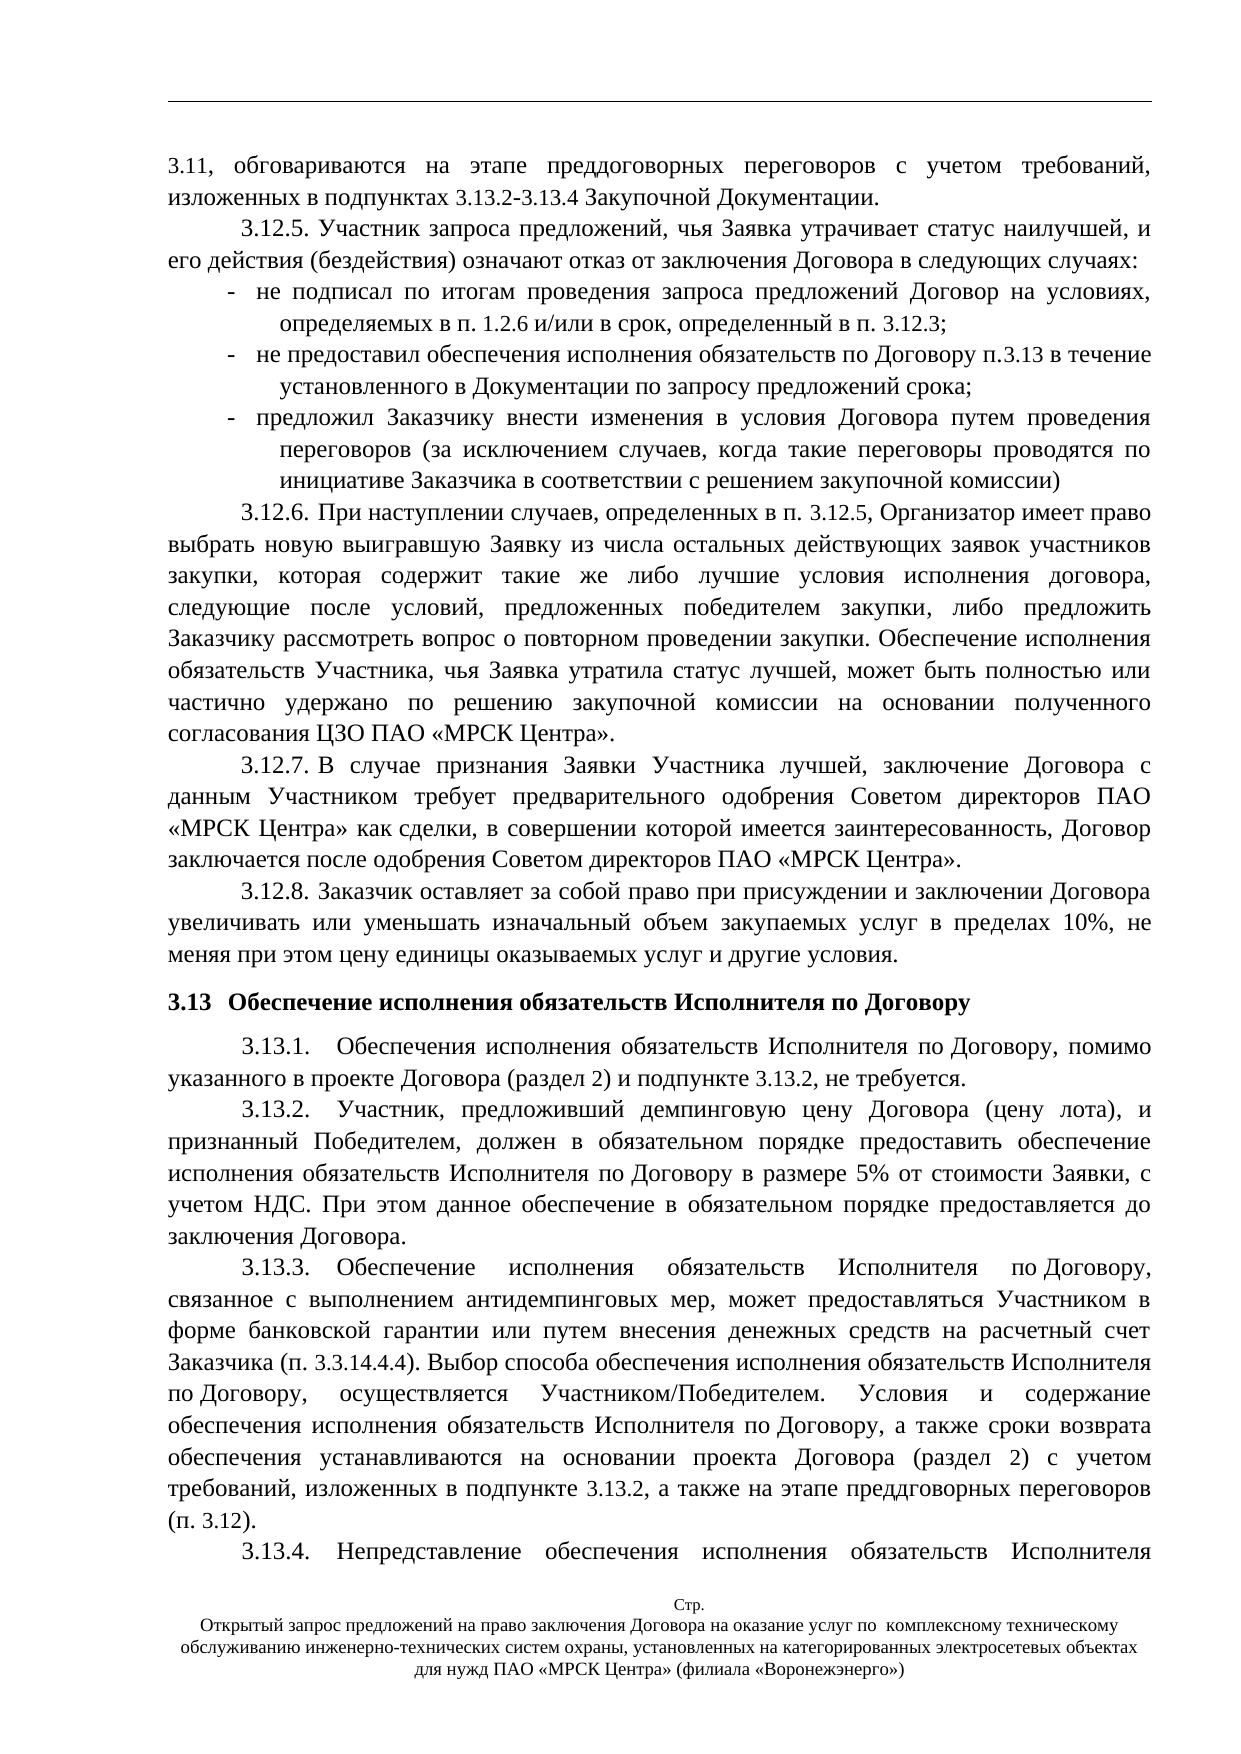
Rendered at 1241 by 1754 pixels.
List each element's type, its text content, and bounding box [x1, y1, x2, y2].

list Обеспечение исполнения обязательств Исполнителя по Договору, связанное с выполнением антидемпинговых мер, может предоставляться Участником в форме банковской гарантии или путем внесения денежных средств на расчетный счет Заказчика (п. 3.3.14.4.4). Выбор способа обеспечения исполнения обязательств Исполнителя по Договору, осуществляется Участником/Победителем. Условия и содержание обеспечения исполнения обязательств Исполнителя по Договору, а также сроки возврата обеспечения устанавливаются на основании проекта Договора (раздел 2) с учетом требований, изложенных в подпункте 3.13.2, а также на этапе преддговорных переговоров (п. 3.12). [168, 1252, 1152, 1533]
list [168, 150, 1152, 210]
list В случае признания Заявки Участника лучшей, заключение Договора с данным Участником требует предварительного одобрения Советом директоров ПАО «МРСК Центра» как сделки, в совершении которой имеется заинтересованность, Договор заключается после одобрения Советом директоров ПАО «МРСК Центра». [168, 750, 1152, 873]
list не предоставил обеспечения исполнения обязательств по Договору п.3.13 в течение установленного в Документации по запросу предложений срока; [227, 339, 1152, 400]
list Обеспечения исполнения обязательств Исполнителя по Договору, помимо указанного в проекте Договора (раздел 2) и подпункте 3.13.2, не требуется. [168, 1031, 1152, 1092]
list Участник, предложивший демпинговую цену Договора (цену лота), и признанный Победителем, должен в обязательном порядке предоставить обеспечение исполнения обязательств Исполнителя по Договору в размере 5% от стоимости Заявки, с учетом НДС. При этом данное обеспечение в обязательном порядке предоставляется до заключения Договора. [168, 1094, 1152, 1249]
list Участник запроса предложений, чья Заявка утрачивает статус наилучшей, и его действия (бездействия) означают отказ от заключения Договора в следующих случаях: [168, 213, 1152, 273]
list Заказчик оставляет за собой право при присуждении и заключении Договора увеличивать или уменьшать изначальный объем закупаемых услуг в пределах 10%, не меняя при этом цену единицы оказываемых услуг и другие условия. [168, 876, 1152, 968]
list не подписал по итогам проведения запроса предложений Договор на условиях, определяемых в п. 1.2.6 и/или в срок, определенный в п. 3.12.3; [227, 276, 1152, 337]
list При наступлении случаев, определенных в п. 3.12.5, Организатор имеет право выбрать новую выигравшую Заявку из числа остальных действующих заявок участников закупки, которая содержит такие же либо лучшие условия исполнения договора, следующие после условий, предложенных победителем закупки, либо предложить Заказчику рассмотреть вопрос о повторном проведении закупки. Обеспечение исполнения обязательств Участника, чья Заявка утратила статус лучшей, может быть полностью или частично удержано по решению закупочной комиссии на основании полученного согласования ЦЗО ПАО «МРСК Центра». [168, 497, 1152, 747]
list предложил Заказчику внести изменения в условия Договора путем проведения переговоров (за исключением случаев, когда такие переговоры проводятся по инициативе Заказчика в соответствии с решением закупочной комиссии) [227, 402, 1152, 494]
subtitle Обеспечение исполнения обязательств Исполнителя по Договору [168, 987, 1152, 1016]
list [168, 1536, 1152, 1565]
